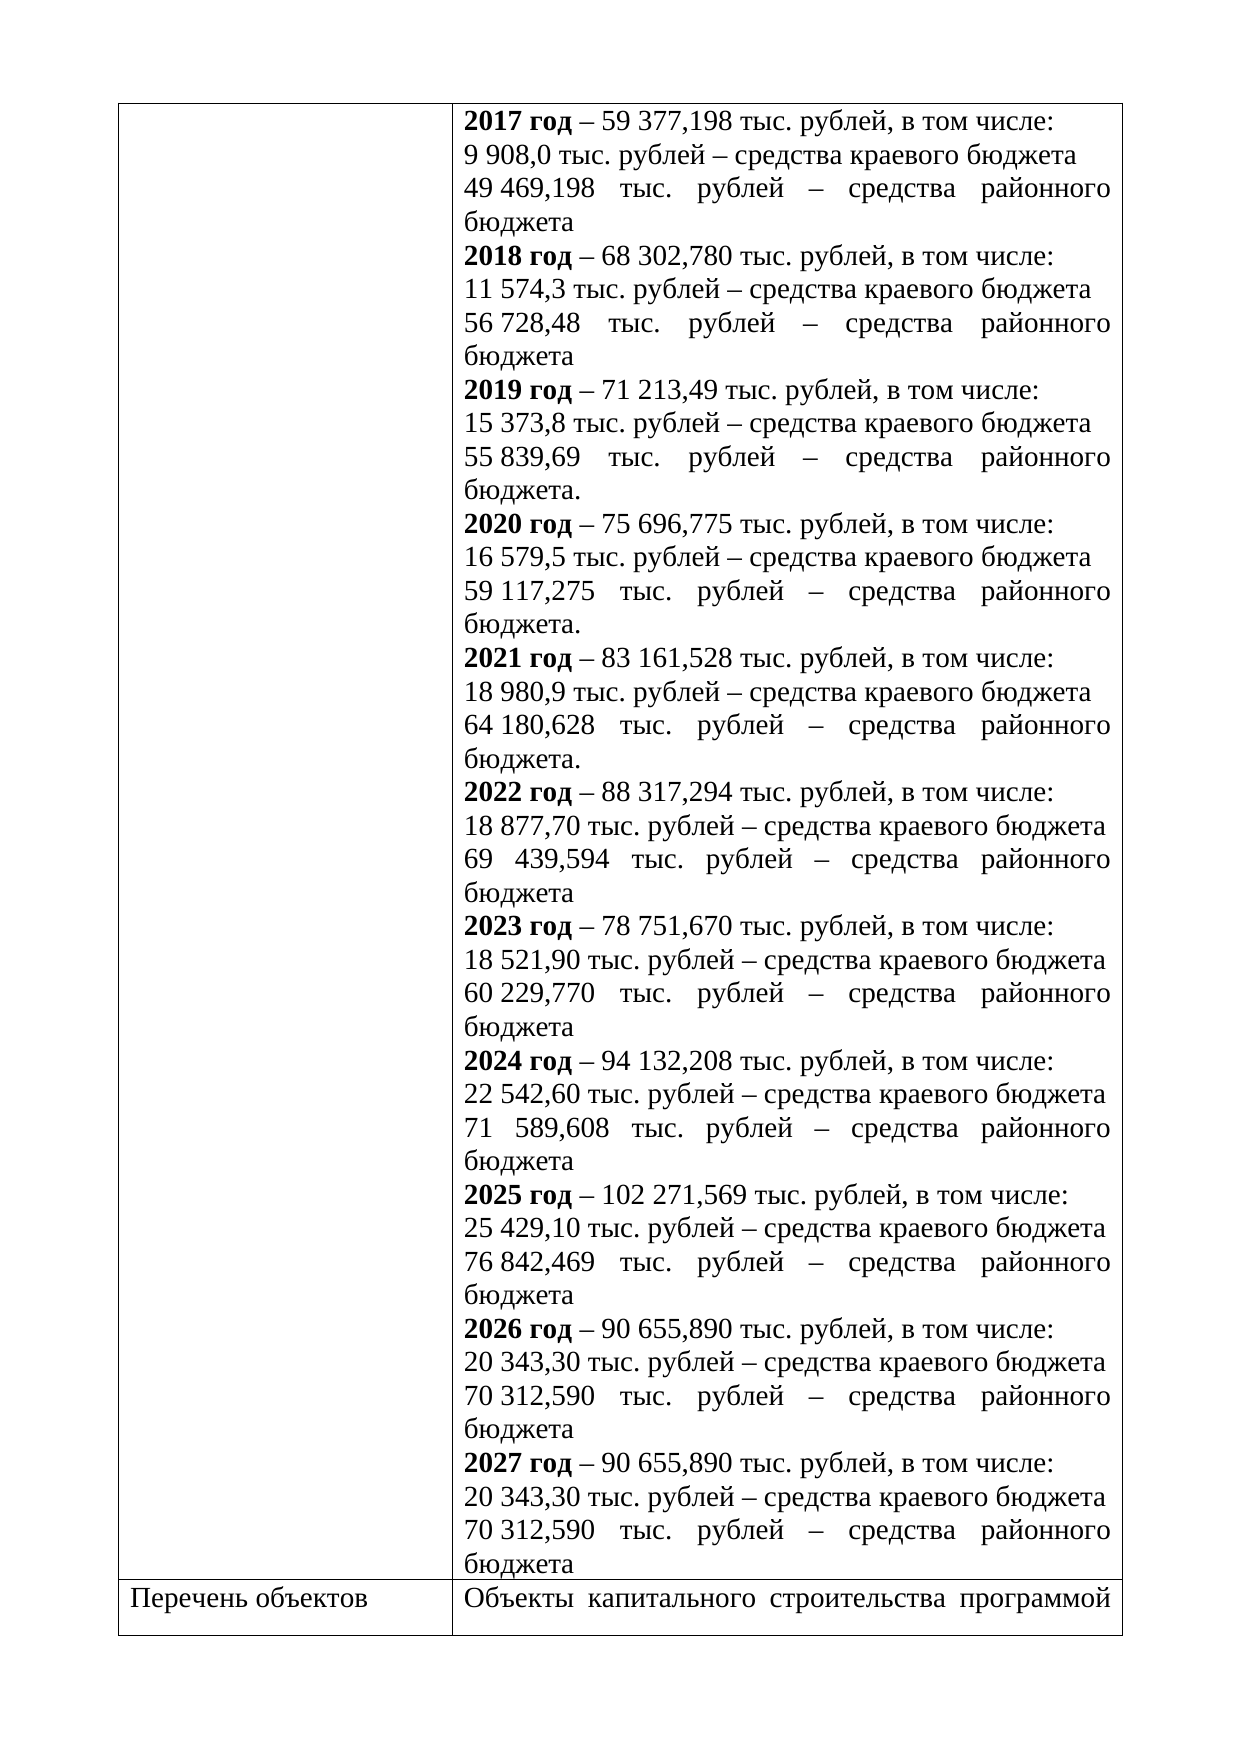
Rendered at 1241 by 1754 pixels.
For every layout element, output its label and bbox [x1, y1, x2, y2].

table_cell [119, 104, 452, 1579]
table_cell [453, 104, 1122, 1579]
table_cell [453, 1580, 1122, 1635]
table_cell [119, 1580, 452, 1635]
